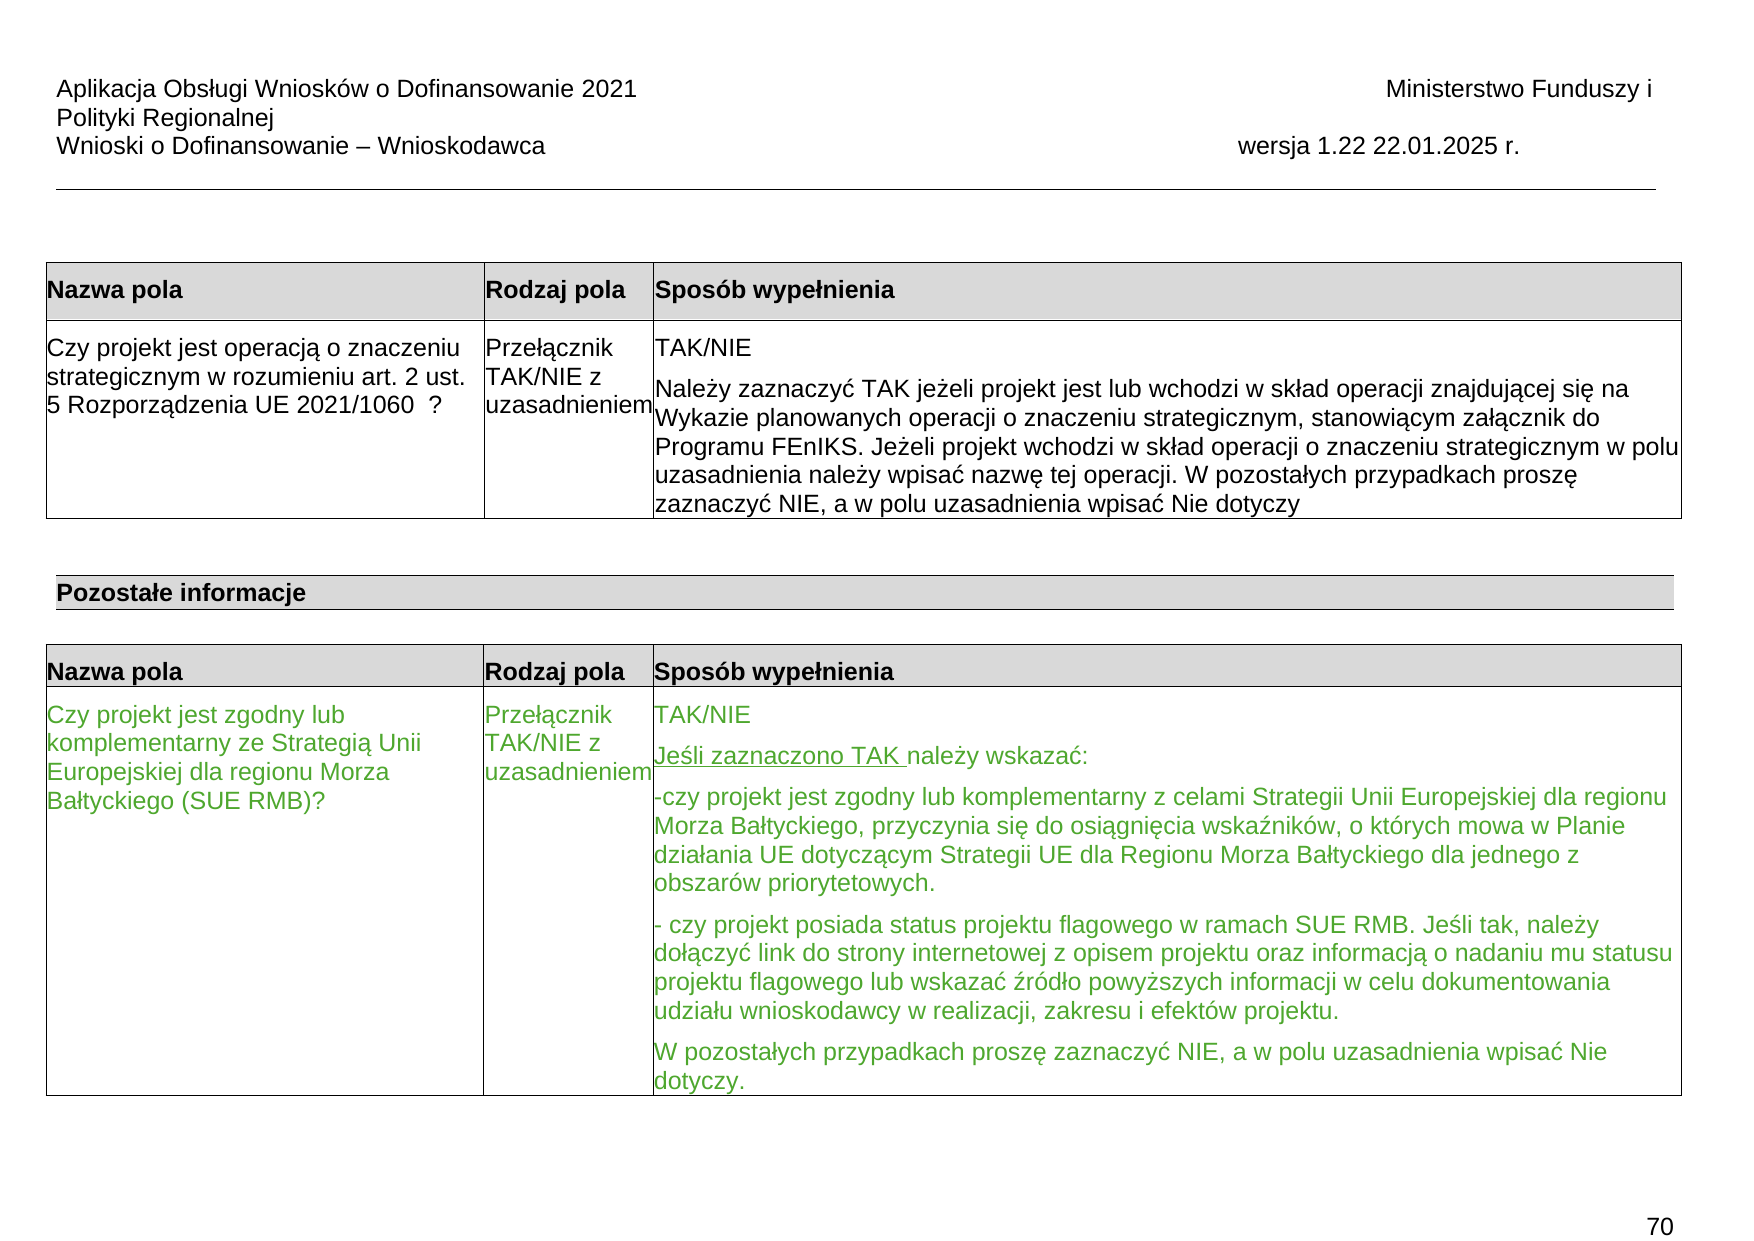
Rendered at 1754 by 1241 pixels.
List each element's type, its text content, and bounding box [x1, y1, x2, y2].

table_cell TAK/NIE Należy zaznaczyć TAK jeżeli projekt jest lub wchodzi w skład operacji znajdującej się na Wykazie planowanych operacji o znaczeniu strategicznym, stanowiącym załącznik do Programu FEnIKS. Jeżeli projekt wchodzi w skład operacji o znaczeniu strategicznym w polu uzasadnienia należy wpisać nazwę tej operacji. W pozostałych przypadkach proszę zaznaczyć NIE, a w polu uzasadnienia wpisać Nie dotyczy [654, 321, 1681, 518]
table_cell Czy projekt jest zgodny lub komplementarny ze Strategią Unii Europejskiej dla regionu Morza Bałtyckiego (SUE RMB)? [47, 687, 483, 1094]
table_cell Czy projekt jest operacją o znaczeniu strategicznym w rozumieniu art. 2 ust. 5 Rozporządzenia UE 2021/1060 ? [47, 321, 484, 518]
table_header Nazwa pola [47, 645, 483, 686]
table_header Sposób wypełnienia [654, 645, 1681, 686]
table_cell TAK/NIE Jeśli zaznaczono TAK należy wskazać: -czy projekt jest zgodny lub komplementarny z celami Strategii Unii Europejskiej dla regionu Morza Bałtyckiego, przyczynia się do osiągnięcia wskaźników, o których mowa w Planie działania UE dotyczącym Strategii UE dla Regionu Morza Bałtyckiego dla jednego z obszarów priorytetowych. - czy projekt posiada status projektu flagowego w ramach SUE RMB. Jeśli tak, należy dołączyć link do strony internetowej z opisem projektu oraz informacją o nadaniu mu statusu projektu flagowego lub wskazać źródło powyższych informacji w celu dokumentowania udziału wnioskodawcy w realizacji, zakresu i efektów projektu. W pozostałych przypadkach proszę zaznaczyć NIE, a w polu uzasadnienia wpisać Nie dotyczy. [654, 687, 1681, 1094]
table_header Sposób wypełnienia [654, 263, 1681, 319]
table_cell Przełącznik TAK/NIE z uzasadnieniem [485, 321, 653, 518]
table_cell Przełącznik TAK/NIE z uzasadnieniem [484, 687, 653, 1094]
table_header Rodzaj pola [485, 263, 653, 319]
text Pozostałe informacje [56, 576, 1674, 609]
table_header Rodzaj pola [484, 645, 653, 686]
table_header Nazwa pola [47, 263, 484, 319]
